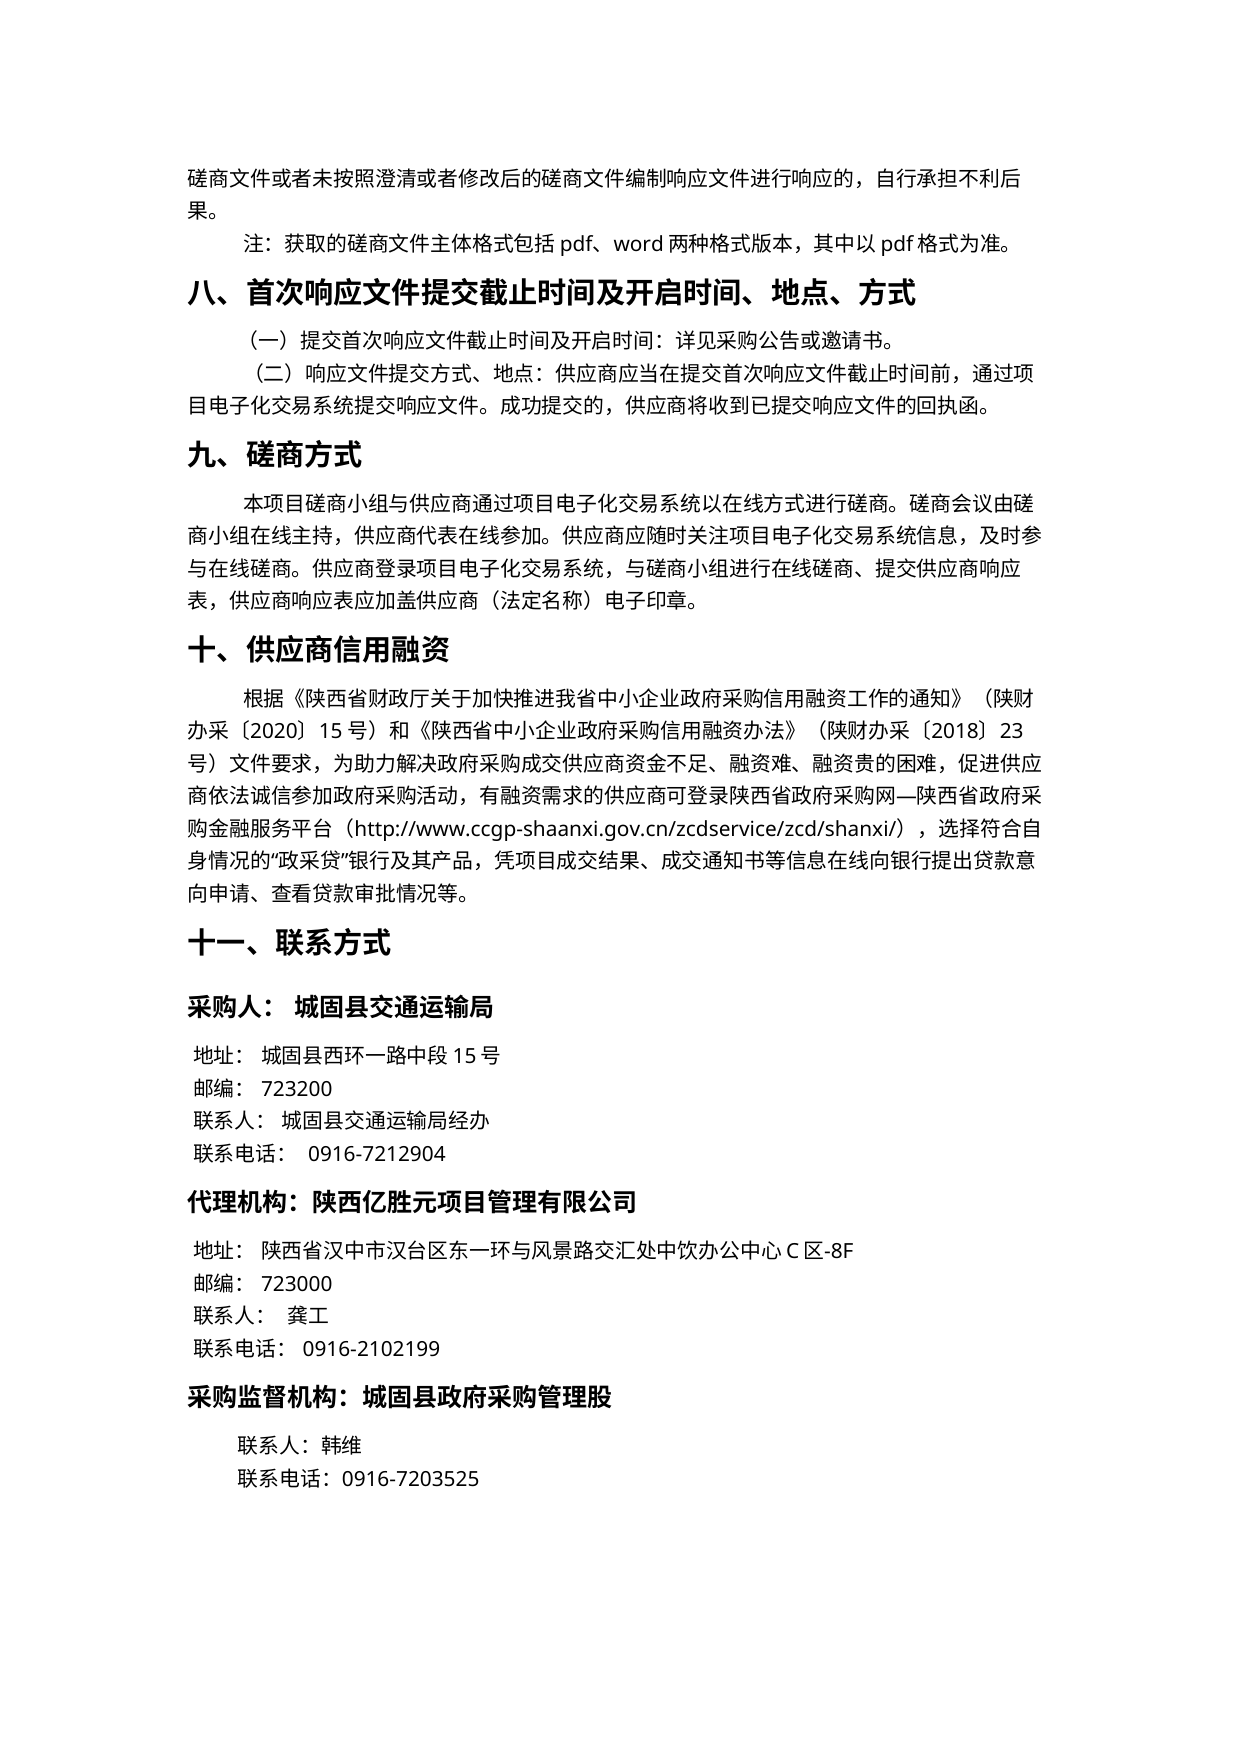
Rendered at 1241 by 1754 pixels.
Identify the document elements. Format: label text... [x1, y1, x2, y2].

text 地址： 陕西省汉中市汉台区东一环与风景路交汇处中饮办公中心C区-8F [187, 1234, 1053, 1267]
text 邮编： 723000 [187, 1267, 1053, 1299]
text （一）提交首次响应文件截止时间及开启时间：详见采购公告或邀请书。 [187, 324, 1053, 357]
text 根据《陕西省财政厅关于加快推进我省中小企业政府采购信用融资工作的通知》（陕财办采〔2020〕15 号）和《陕西省中小企业政府采购信用融资办法》（陕财办采〔2018〕23 号）文件要求，为助力解决政府采购成交供应商资金不足、融资难、融资贵的困难，促进供应商依法诚信参加政府采购活动，有融资需求的供应商可登录陕西省政府采购网—陕西省政府采购金融服务平台（http://www.ccgp-shaanxi.gov.cn/zcdservice/zcd/shanxi/），选择符合自身情况的“政采贷”银行及其产品，凭项目成交结果、成交通知书等信息在线向银行提出贷款意向申请、查看贷款审批情况等。 [187, 682, 1053, 909]
text 联系人：韩维 [187, 1429, 1053, 1462]
text 八、首次响应文件提交截止时间及开启时间、地点、方式 [187, 259, 1053, 324]
text 采购监督机构：城固县政府采购管理股 [187, 1364, 1053, 1429]
text 十一、联系方式 [187, 909, 1053, 974]
text 联系人： 龚工 [187, 1299, 1053, 1332]
text 十、供应商信用融资 [187, 617, 1053, 682]
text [187, 162, 1053, 227]
text 本项目磋商小组与供应商通过项目电子化交易系统以在线方式进行磋商。磋商会议由磋商小组在线主持，供应商代表在线参加。供应商应随时关注项目电子化交易系统信息，及时参与在线磋商。供应商登录项目电子化交易系统，与磋商小组进行在线磋商、提交供应商响应表，供应商响应表应加盖供应商（法定名称）电子印章。 [187, 487, 1053, 617]
text 邮编： 723200 [187, 1072, 1053, 1104]
text 联系电话：0916-7203525 [187, 1462, 1053, 1494]
text 联系人： 城固县交通运输局经办 [187, 1104, 1053, 1137]
text 地址： 城固县西环一路中段15号 [187, 1039, 1053, 1072]
text 九、磋商方式 [187, 422, 1053, 487]
text 注：获取的磋商文件主体格式包括pdf、word两种格式版本，其中以pdf格式为准。 [187, 227, 1053, 259]
text 联系电话： 0916-7212904 [187, 1137, 1053, 1169]
text 采购人： 城固县交通运输局 [187, 974, 1053, 1039]
text 联系电话： 0916-2102199 [187, 1332, 1053, 1364]
text （二）响应文件提交方式、地点：供应商应当在提交首次响应文件截止时间前，通过项目电子化交易系统提交响应文件。成功提交的，供应商将收到已提交响应文件的回执函。 [187, 357, 1053, 422]
text 代理机构：陕西亿胜元项目管理有限公司 [187, 1169, 1053, 1234]
